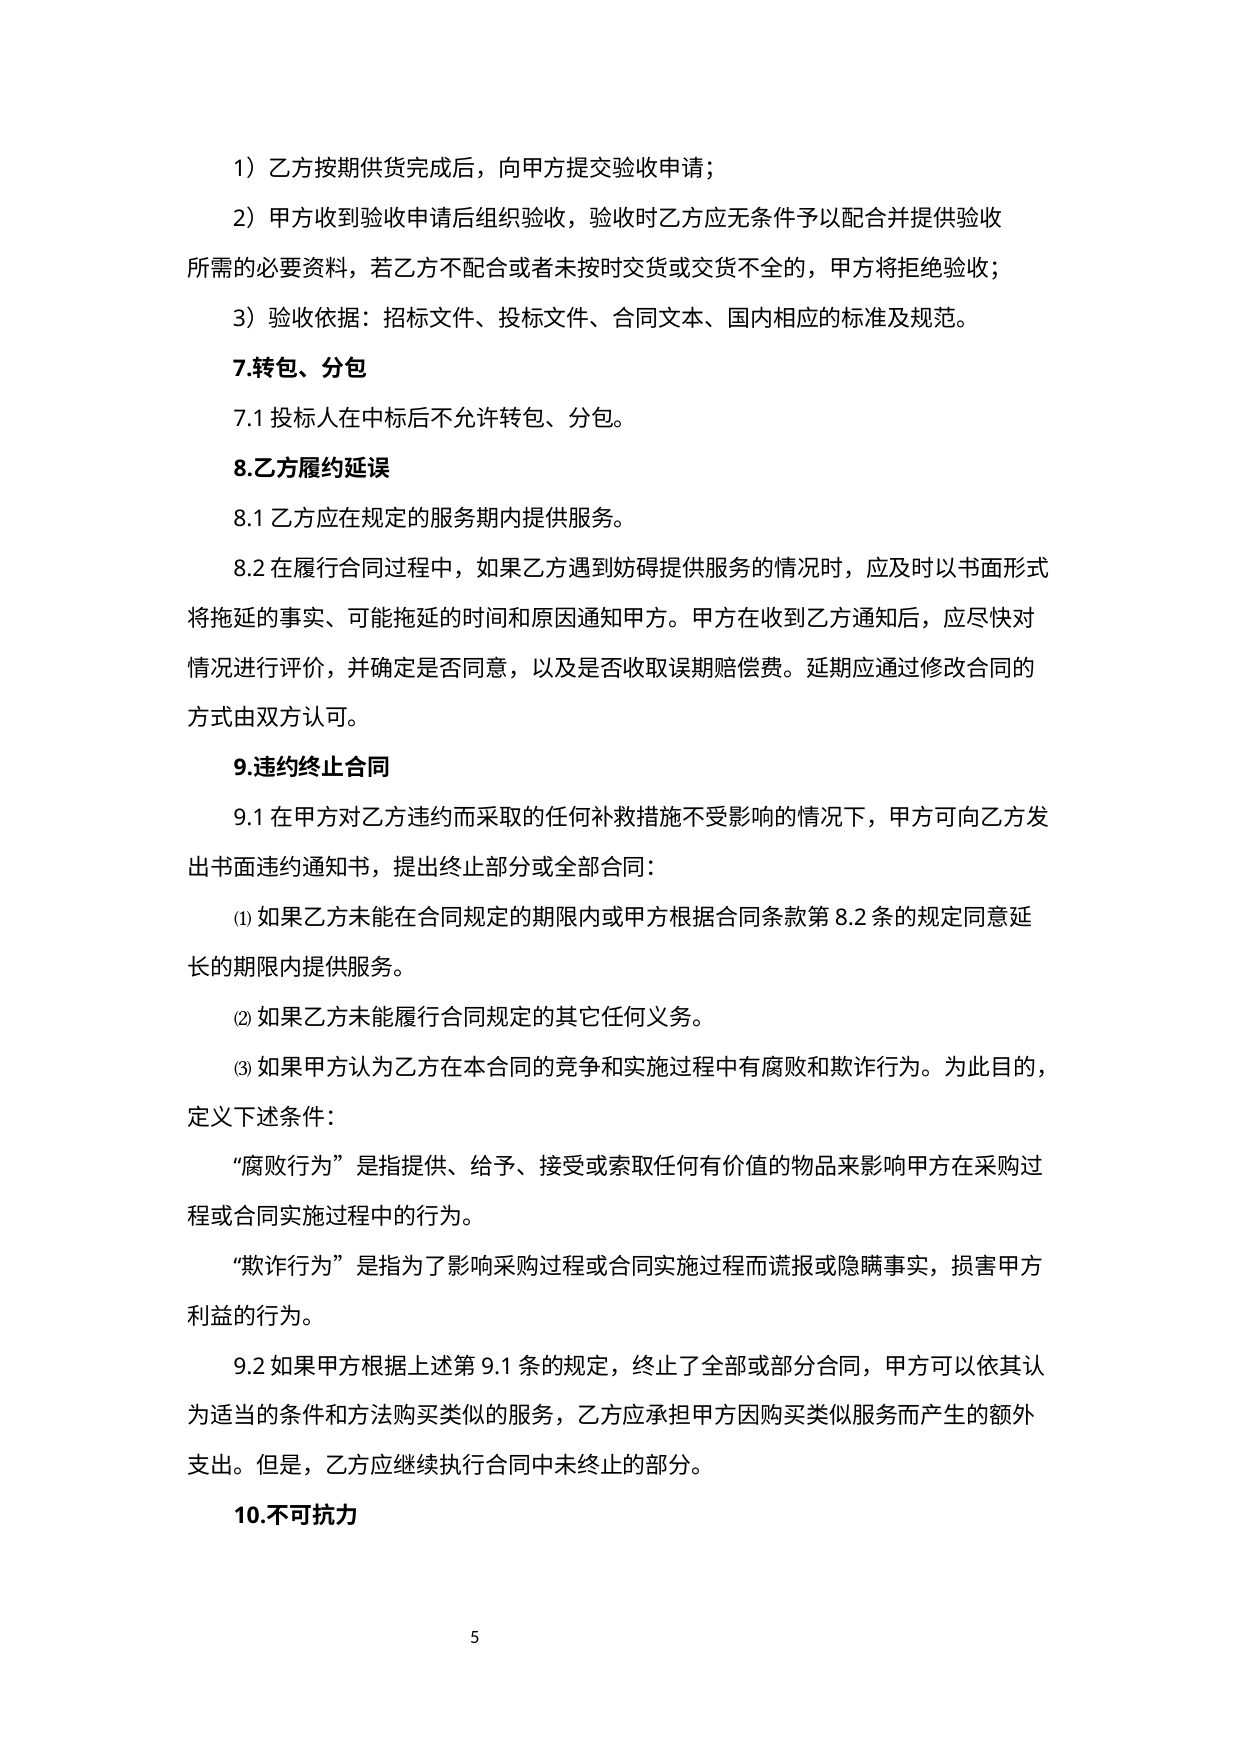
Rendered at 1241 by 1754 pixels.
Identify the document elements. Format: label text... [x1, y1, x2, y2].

text 8.乙方履约延误 [187, 450, 1053, 483]
text 所需的必要资料，若乙方不配合或者未按时交货或交货不全的，甲方将拒绝验收； [187, 250, 1053, 283]
text 3）验收依据：招标文件、投标文件、合同文本、国内相应的标准及规范。 [233, 300, 1053, 333]
text 9.违约终止合同 [187, 749, 1053, 782]
text 7.1投标人在中标后不允许转包、分包。 [187, 400, 1053, 433]
text “腐败行为”是指提供、给予、接受或索取任何有价值的物品来影响甲方在采购过程或合同实施过程中的行为。 [187, 1148, 1053, 1231]
text ⑵如果乙方未能履行合同规定的其它任何义务。 [187, 998, 1053, 1032]
text 8.2在履行合同过程中，如果乙方遇到妨碍提供服务的情况时，应及时以书面形式将拖延的事实、可能拖延的时间和原因通知甲方。甲方在收到乙方通知后，应尽快对情况进行评价，并确定是否同意，以及是否收取误期赔偿费。延期应通过修改合同的方式由双方认可。 [187, 550, 1053, 732]
text 1）乙方按期供货完成后，向甲方提交验收申请； [233, 150, 1053, 183]
text 9.1在甲方对乙方违约而采取的任何补救措施不受影响的情况下，甲方可向乙方发出书面违约通知书，提出终止部分或全部合同： [187, 799, 1053, 882]
text 9.2如果甲方根据上述第9.1条的规定，终止了全部或部分合同，甲方可以依其认为适当的条件和方法购买类似的服务，乙方应承担甲方因购买类似服务而产生的额外支出。但是，乙方应继续执行合同中未终止的部分。 [187, 1347, 1053, 1480]
text 2）甲方收到验收申请后组织验收，验收时乙方应无条件予以配合并提供验收 [233, 200, 1053, 233]
text ⑶如果甲方认为乙方在本合同的竞争和实施过程中有腐败和欺诈行为。为此目的，定义下述条件： [187, 1048, 1053, 1132]
text 10.不可抗力 [187, 1497, 1053, 1530]
text ⑴如果乙方未能在合同规定的期限内或甲方根据合同条款第8.2条的规定同意延长的期限内提供服务。 [187, 899, 1053, 982]
text “欺诈行为”是指为了影响采购过程或合同实施过程而谎报或隐瞒事实，损害甲方利益的行为。 [187, 1248, 1053, 1331]
text 8.1乙方应在规定的服务期内提供服务。 [187, 500, 1053, 533]
text 7.转包、分包 [233, 350, 1053, 383]
